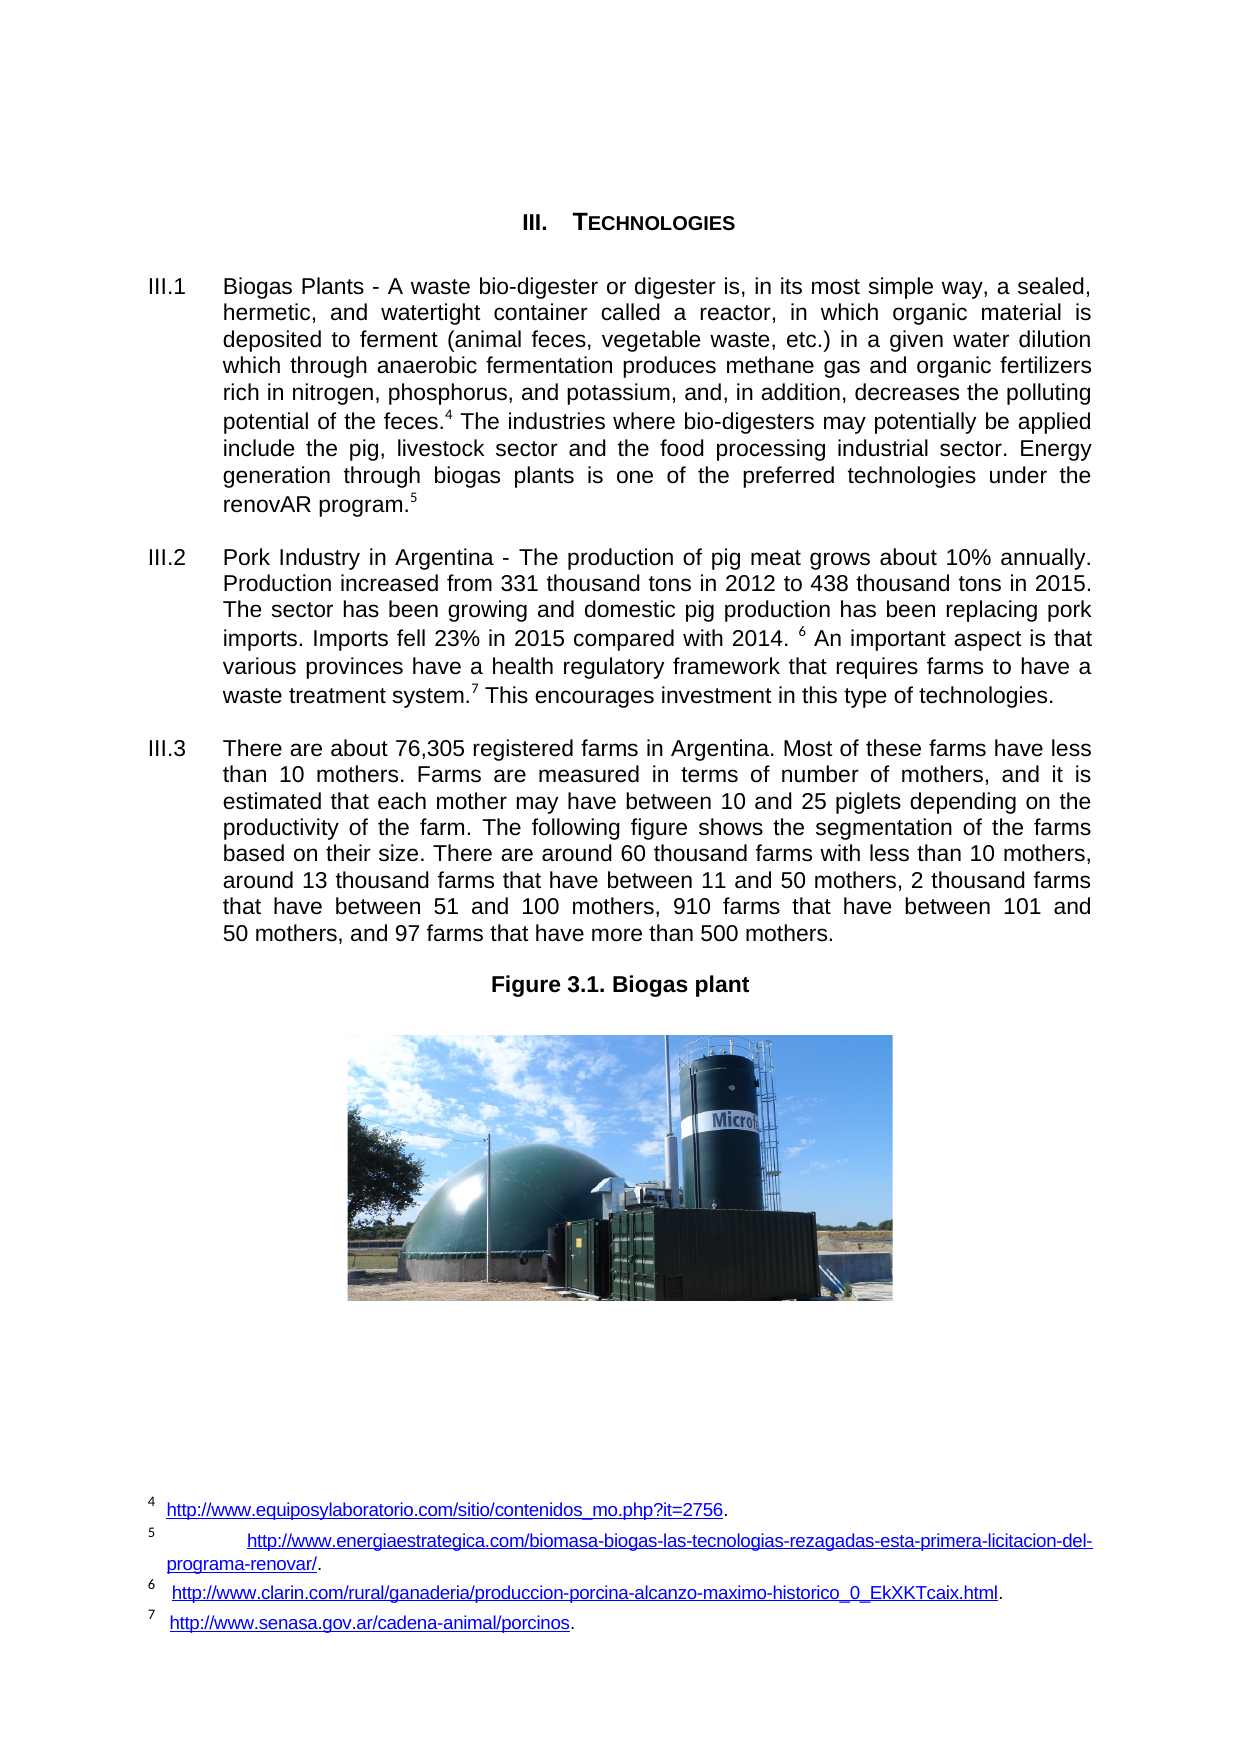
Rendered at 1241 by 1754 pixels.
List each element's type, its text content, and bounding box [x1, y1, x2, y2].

text Technologies [148, 207, 1093, 236]
picture [347, 1035, 893, 1301]
text Figure 3.1. Biogas plant [148, 971, 1093, 997]
text There are about 76,305 registered farms in Argentina. Most of these farms have less than 10 mothers. Farms are measured in terms of number of mothers, and it is estimated that each mother may have between 10 and 25 piglets depending on the productivity of the farm. The following figure shows the segmentation of the farms based on their size. There are around 60 thousand farms with less than 10 mothers, around 13 thousand farms that have between 11 and 50 mothers, 2 thousand farms that have between 51 and 100 mothers, 910 farms that have between 101 and 50 mothers, and 97 farms that have more than 500 mothers. [148, 735, 1093, 946]
text Pork Industry in Argentina - The production of pig meat grows about 10% annually. Production increased from 331 thousand tons in 2012 to 438 thousand tons in 2015. The sector has been growing and domestic pig production has been replacing pork imports. Imports fell 23% in 2015 compared with 2014. An important aspect is that various provinces have a health regulatory framework that requires farms to have a waste treatment system. This encourages investment in this type of technologies. [148, 543, 1093, 710]
text Biogas Plants - A waste bio-digester or digester is, in its most simple way, a sealed, hermetic, and watertight container called a reactor, in which organic material is deposited to ferment (animal feces, vegetable waste, etc.) in a given water dilution which through anaerobic fermentation produces methane gas and organic fertilizers rich in nitrogen, phosphorus, and potassium, and, in addition, decreases the polluting potential of the feces. The industries where bio-digesters may potentially be applied include the pig, livestock sector and the food processing industrial sector. Energy generation through biogas plants is one of the preferred technologies under the renovAR program. [148, 273, 1093, 518]
